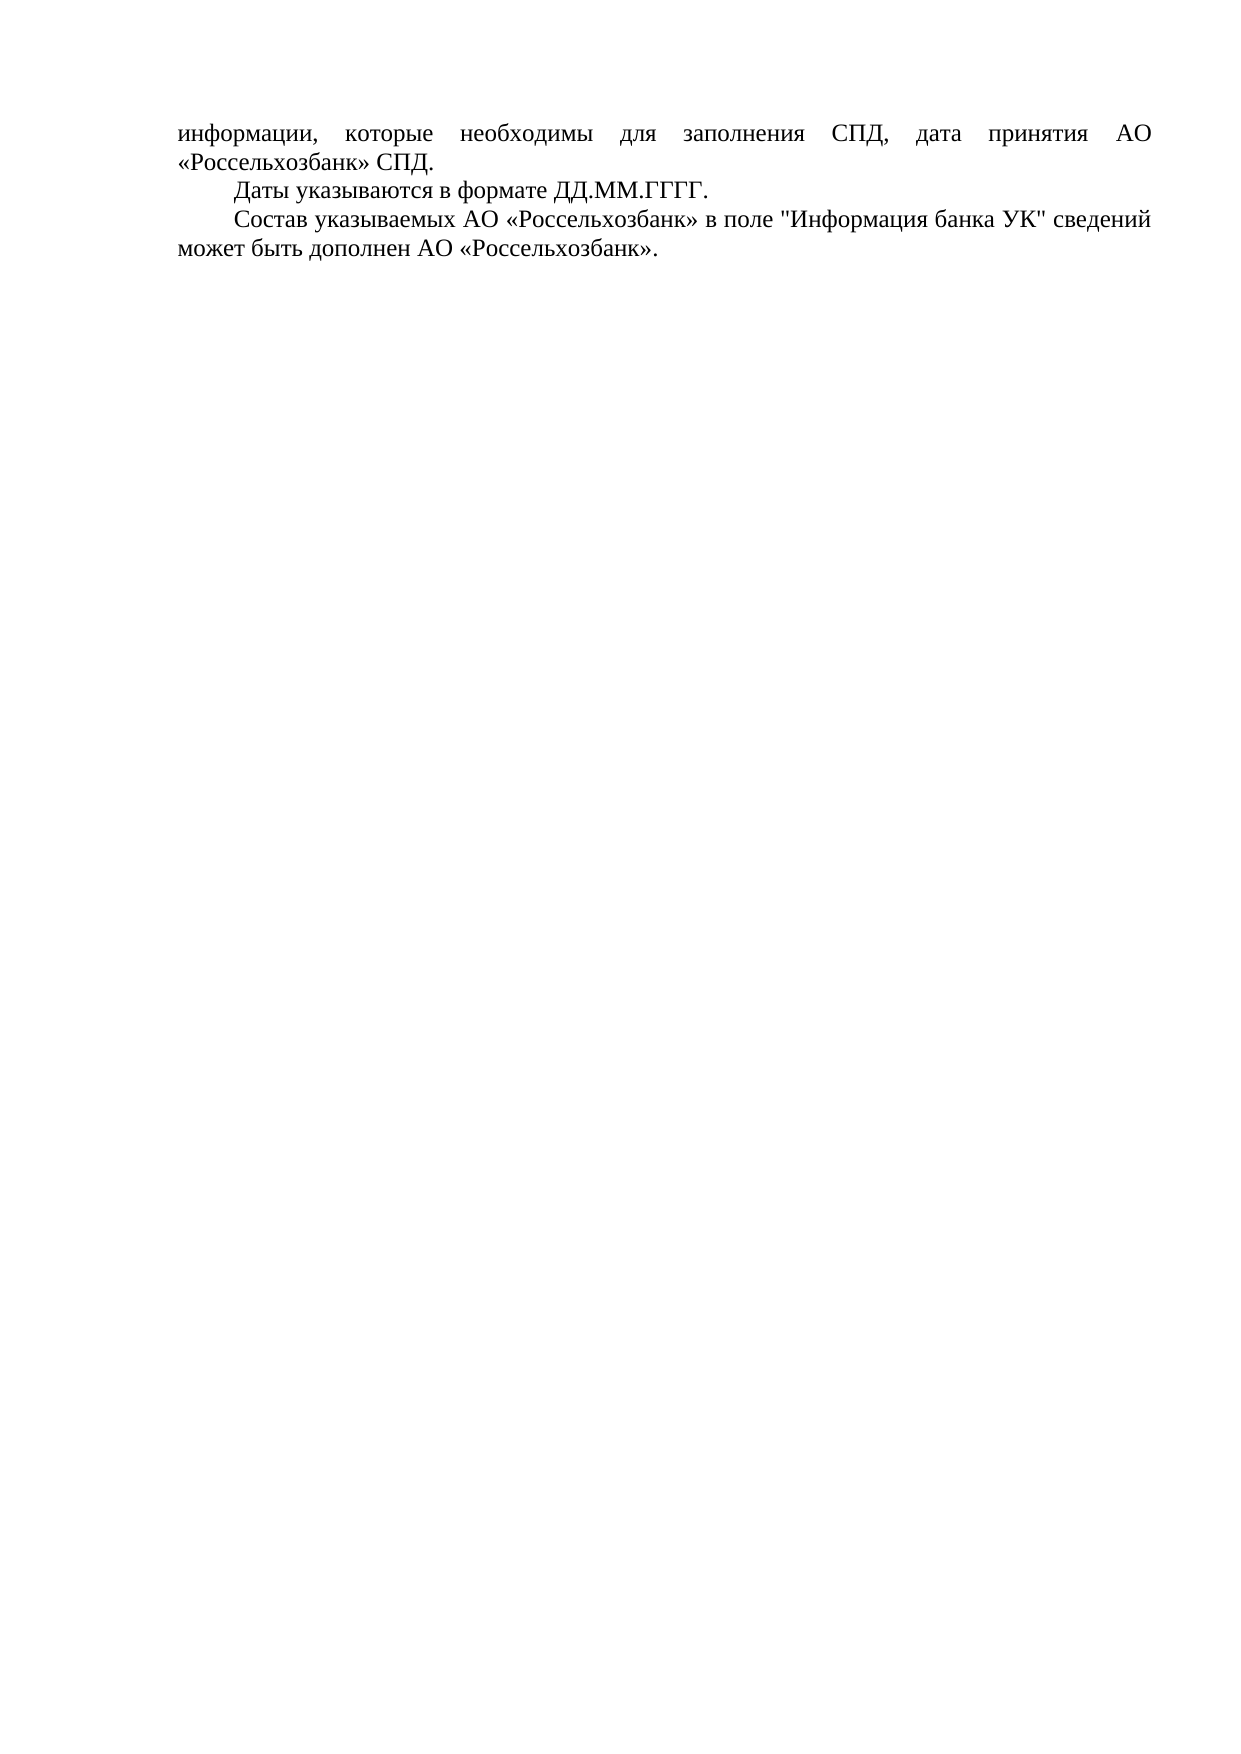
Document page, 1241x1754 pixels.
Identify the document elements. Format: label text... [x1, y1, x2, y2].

text Даты указываются в формате ДД.ММ.ГГГГ. [177, 176, 1152, 204]
text Состав указываемых АО «Россельхозбанк» в поле "Информация банка УК" сведений может быть дополнен АО «Россельхозбанк». [177, 204, 1152, 262]
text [177, 118, 1152, 176]
